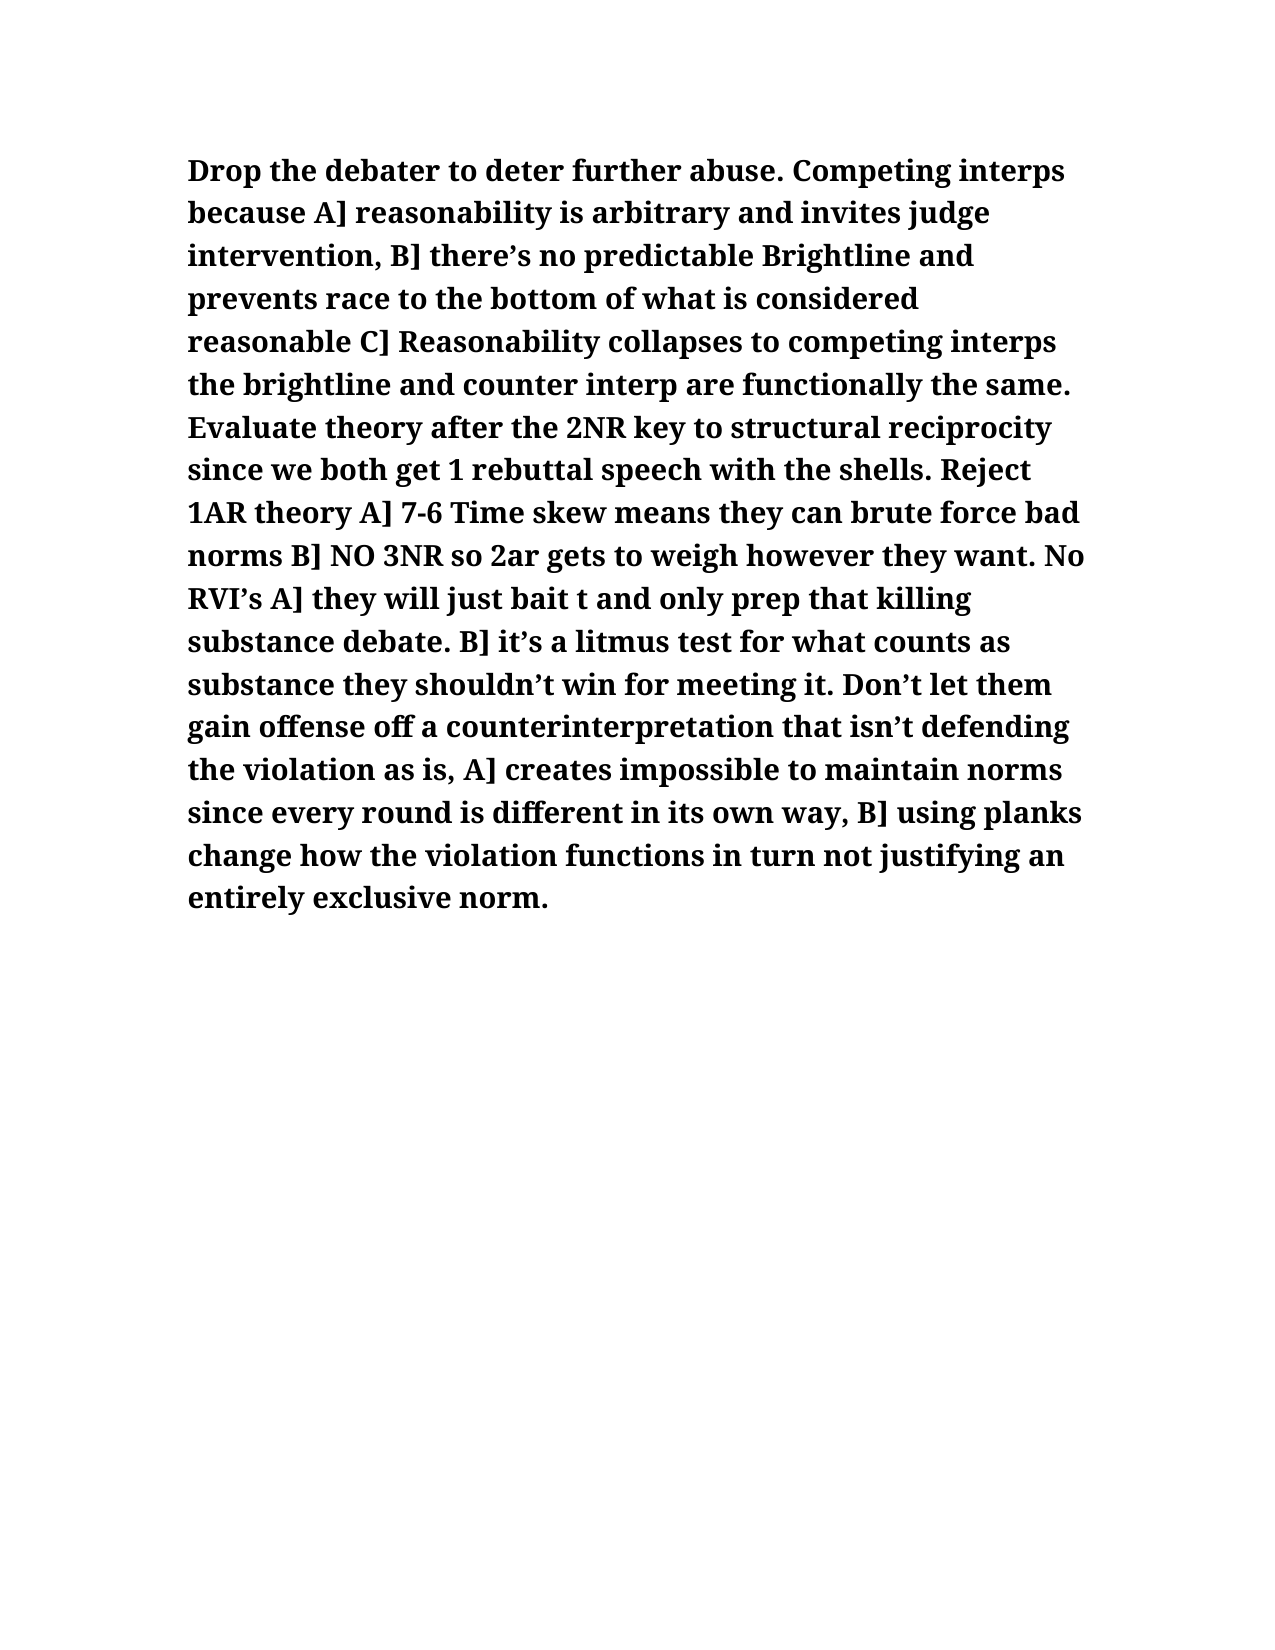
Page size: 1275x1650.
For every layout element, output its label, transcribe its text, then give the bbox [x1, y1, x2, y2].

subtitle Drop the debater to deter further abuse. Competing interps because A] reasonability is arbitrary and invites judge intervention, B] there’s no predictable Brightline and prevents race to the bottom of what is considered reasonable C] Reasonability collapses to competing interps the brightline and counter interp are functionally the same. Evaluate theory after the 2NR key to structural reciprocity since we both get 1 rebuttal speech with the shells. Reject 1AR theory A] 7-6 Time skew means they can brute force bad norms B] NO 3NR so 2ar gets to weigh however they want. No RVI’s A] they will just bait t and only prep that killing substance debate. B] it’s a litmus test for what counts as substance they shouldn’t win for meeting it. Don’t let them gain offense off a counterinterpretation that isn’t defending the violation as is, A] creates impossible to maintain norms since every round is different in its own way, B] using planks change how the violation functions in turn not justifying an entirely exclusive norm. [187, 150, 1087, 917]
